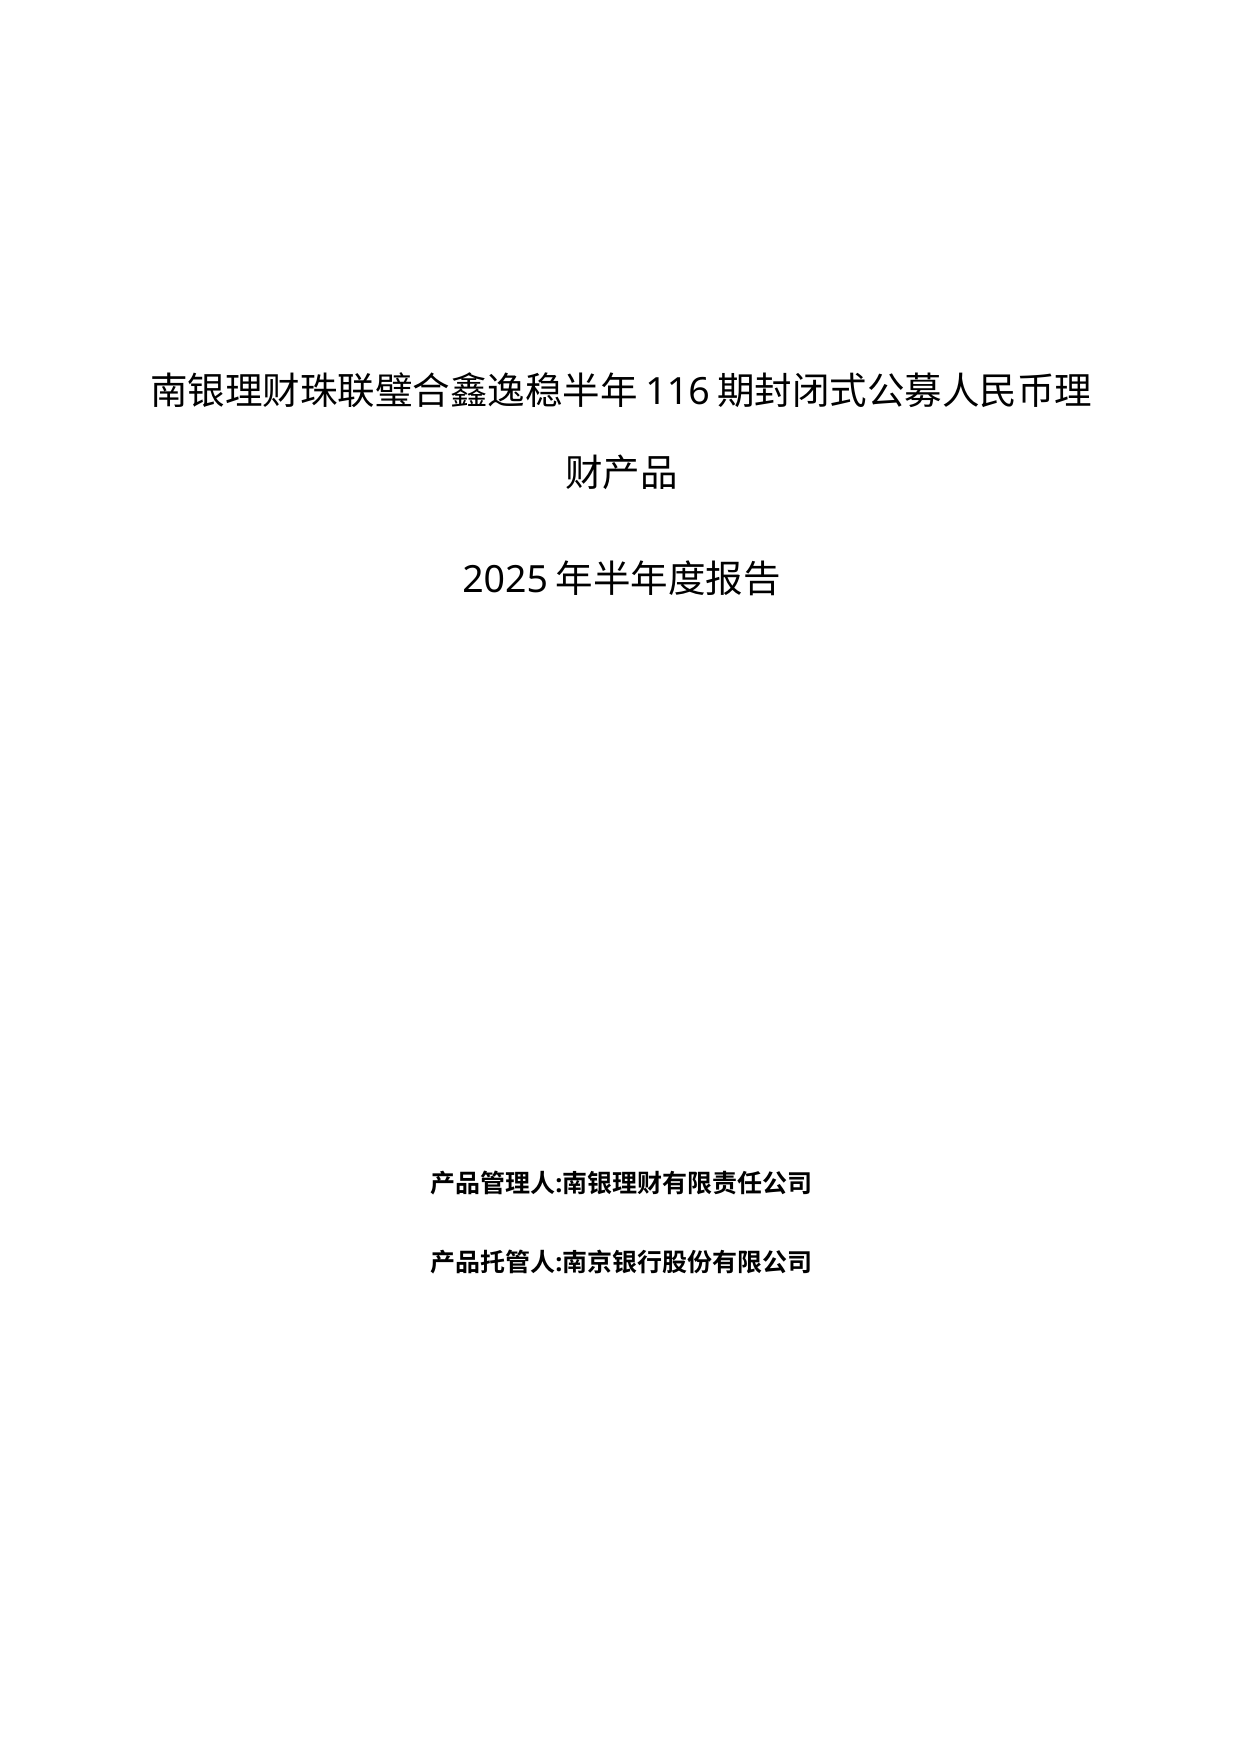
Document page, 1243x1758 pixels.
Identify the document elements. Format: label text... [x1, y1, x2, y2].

text 产品管理人:南银理财有限责任公司 [148, 1163, 1094, 1200]
text 南银理财珠联璧合鑫逸稳半年116期封闭式公募人民币理财产品 [148, 361, 1094, 497]
text 产品托管人:南京银行股份有限公司 [148, 1243, 1094, 1279]
text 2025年半年度报告 [148, 549, 1094, 603]
